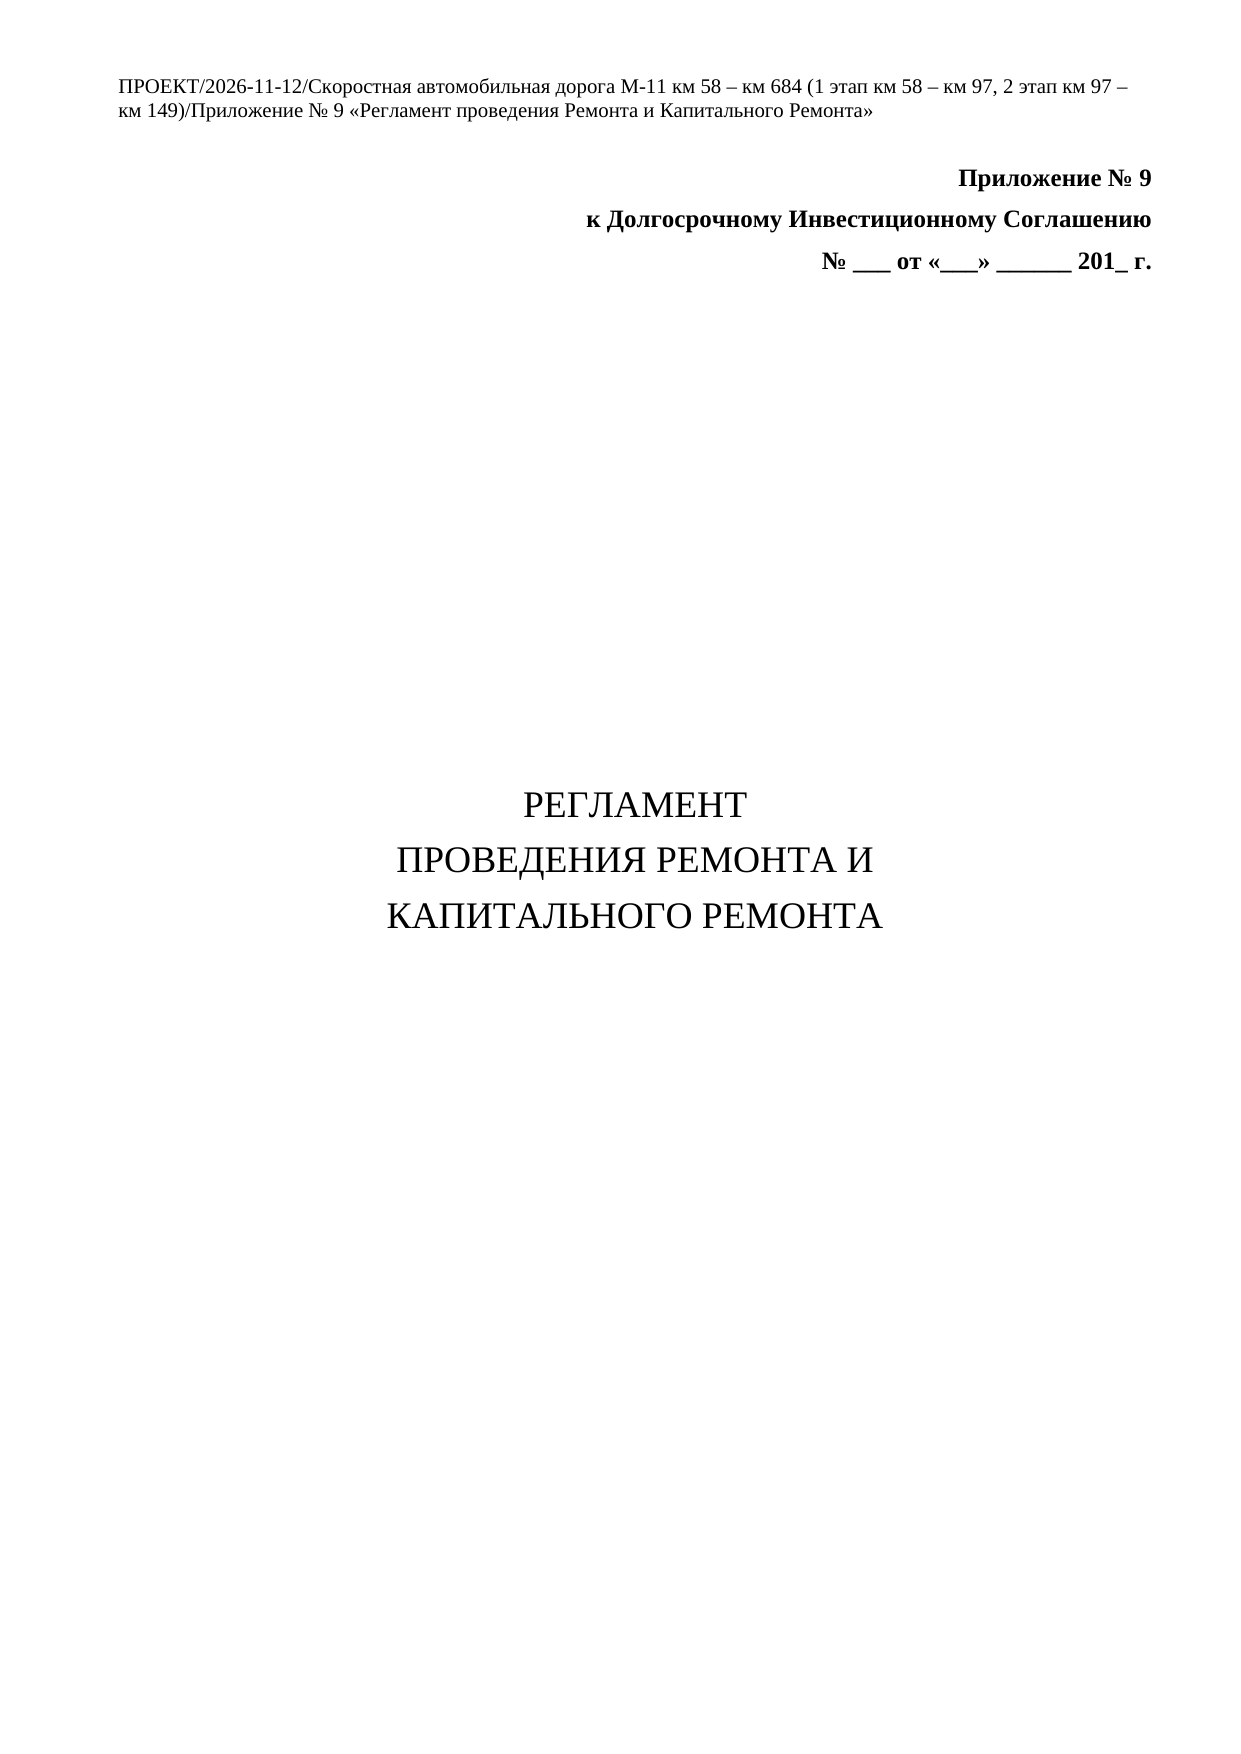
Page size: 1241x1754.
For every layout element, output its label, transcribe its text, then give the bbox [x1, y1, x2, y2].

text РЕГЛАМЕНТ [118, 782, 1152, 825]
text ПРОВЕДЕНИЯ РЕМОНТА И [118, 838, 1152, 881]
text к Долгосрочному Инвестиционному Соглашению [118, 204, 1152, 233]
text Приложение № 9 [118, 163, 1152, 192]
text № ___ от «___» ______ 201_ г. [118, 246, 1152, 274]
text КАПИТАЛЬНОГО РЕМОНТА [118, 893, 1152, 936]
